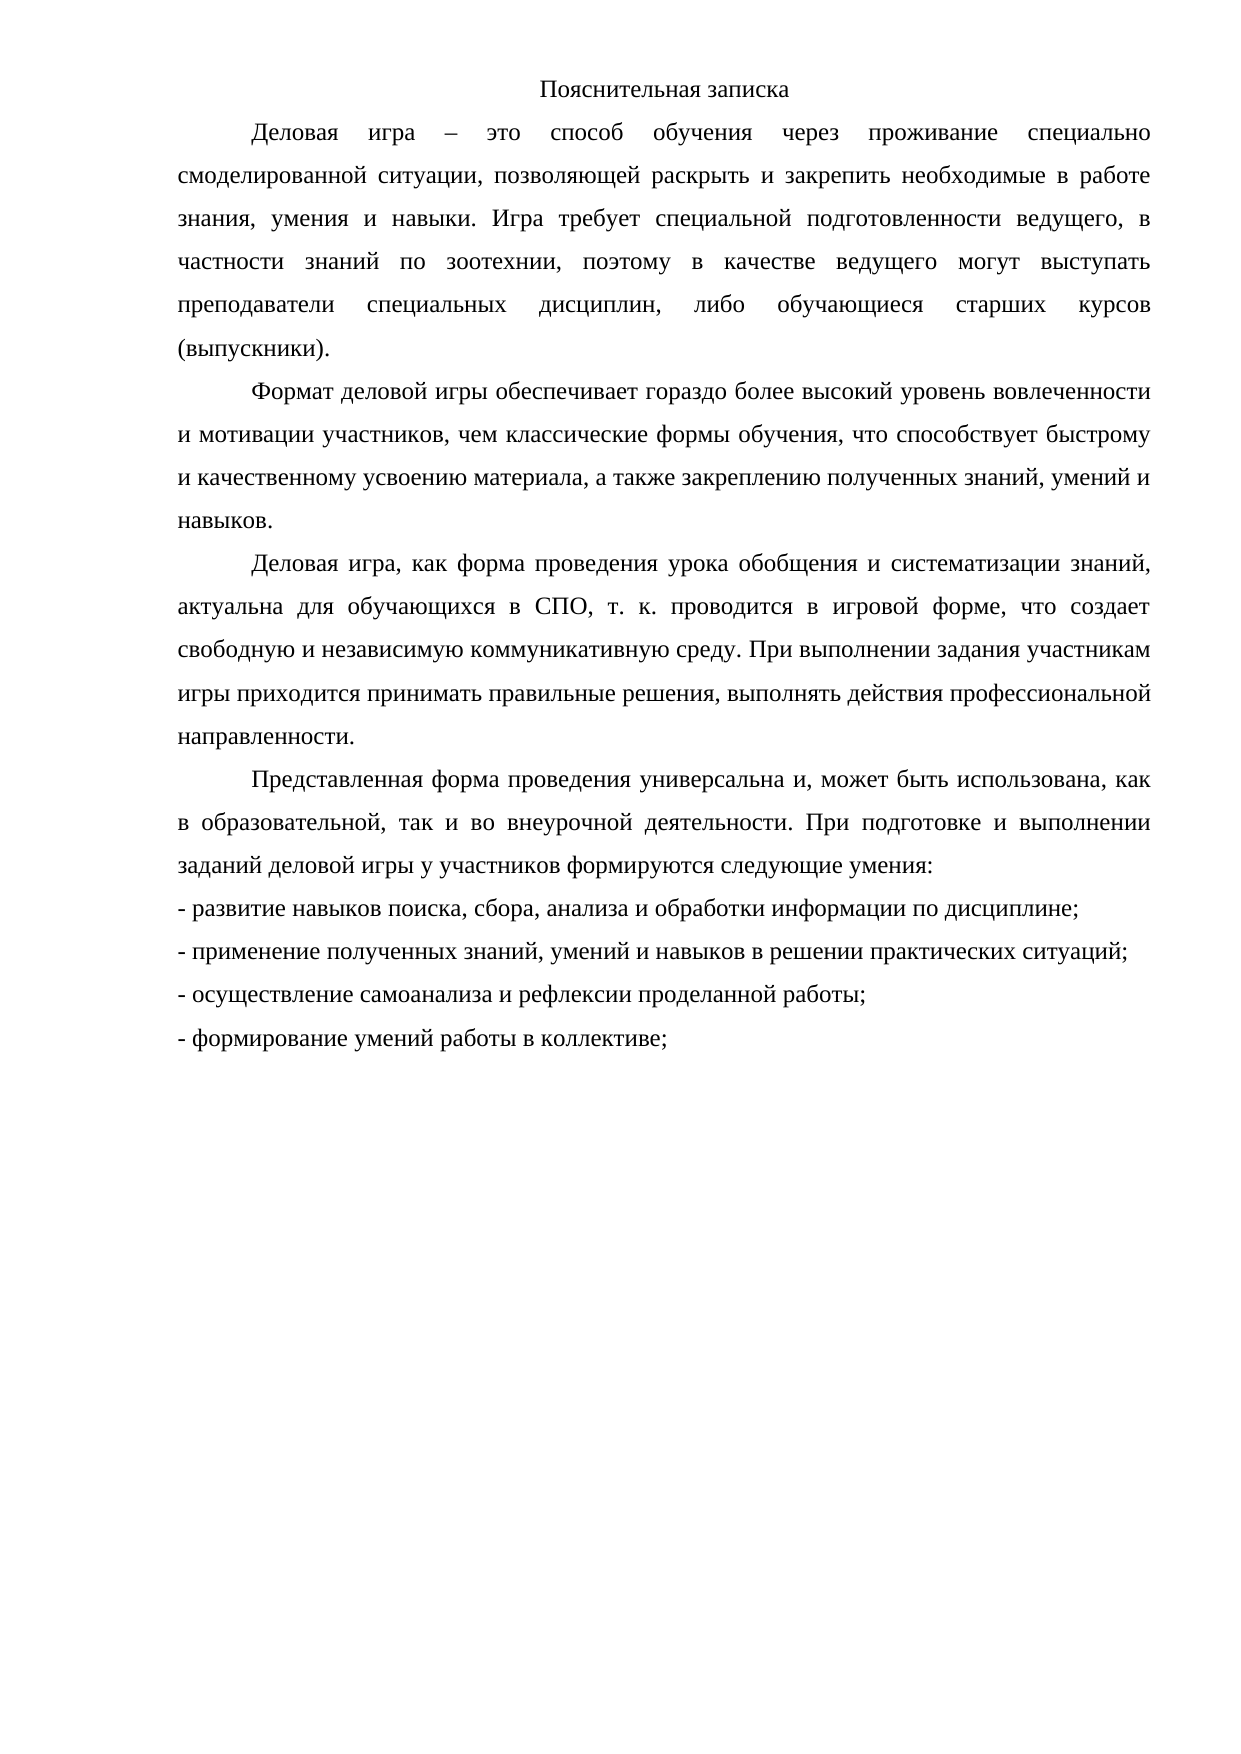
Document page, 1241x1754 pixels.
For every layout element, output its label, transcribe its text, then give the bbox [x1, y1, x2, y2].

text - развитие навыков поиска, сбора, анализа и обработки информации по дисциплине; [177, 893, 1152, 922]
text Деловая игра – это способ обучения через проживание специально смоделированной ситуации, позволяющей раскрыть и закрепить необходимые в работе знания, умения и навыки. Игра требует специальной подготовленности ведущего, в частности знаний по зоотехнии, поэтому в качестве ведущего могут выступать преподаватели специальных дисциплин, либо обучающиеся старших курсов (выпускники). [177, 117, 1152, 361]
text Формат деловой игры обеспечивает гораздо более высокий уровень вовлеченности и мотивации участников, чем классические формы обучения, что способствует быстрому и качественному усвоению материала, а также закреплению полученных знаний, умений и навыков. [177, 376, 1152, 534]
text - применение полученных знаний, умений и навыков в решении практических ситуаций; [177, 936, 1152, 965]
text Деловая игра, как форма проведения урока обобщения и систематизации знаний, актуальна для обучающихся в СПО, т. к. проводится в игровой форме, что создает свободную и независимую коммуникативную среду. При выполнении задания участникам игры приходится принимать правильные решения, выполнять действия профессиональной направленности. [177, 548, 1152, 749]
text Пояснительная записка [177, 74, 1152, 103]
text - формирование умений работы в коллективе; [177, 1023, 1152, 1051]
text Представленная форма проведения универсальна и, может быть использована, как в образовательной, так и во внеурочной деятельности. При подготовке и выполнении заданий деловой игры у участников формируются следующие умения: [177, 764, 1152, 879]
text - осуществление самоанализа и рефлексии проделанной работы; [177, 979, 1152, 1008]
